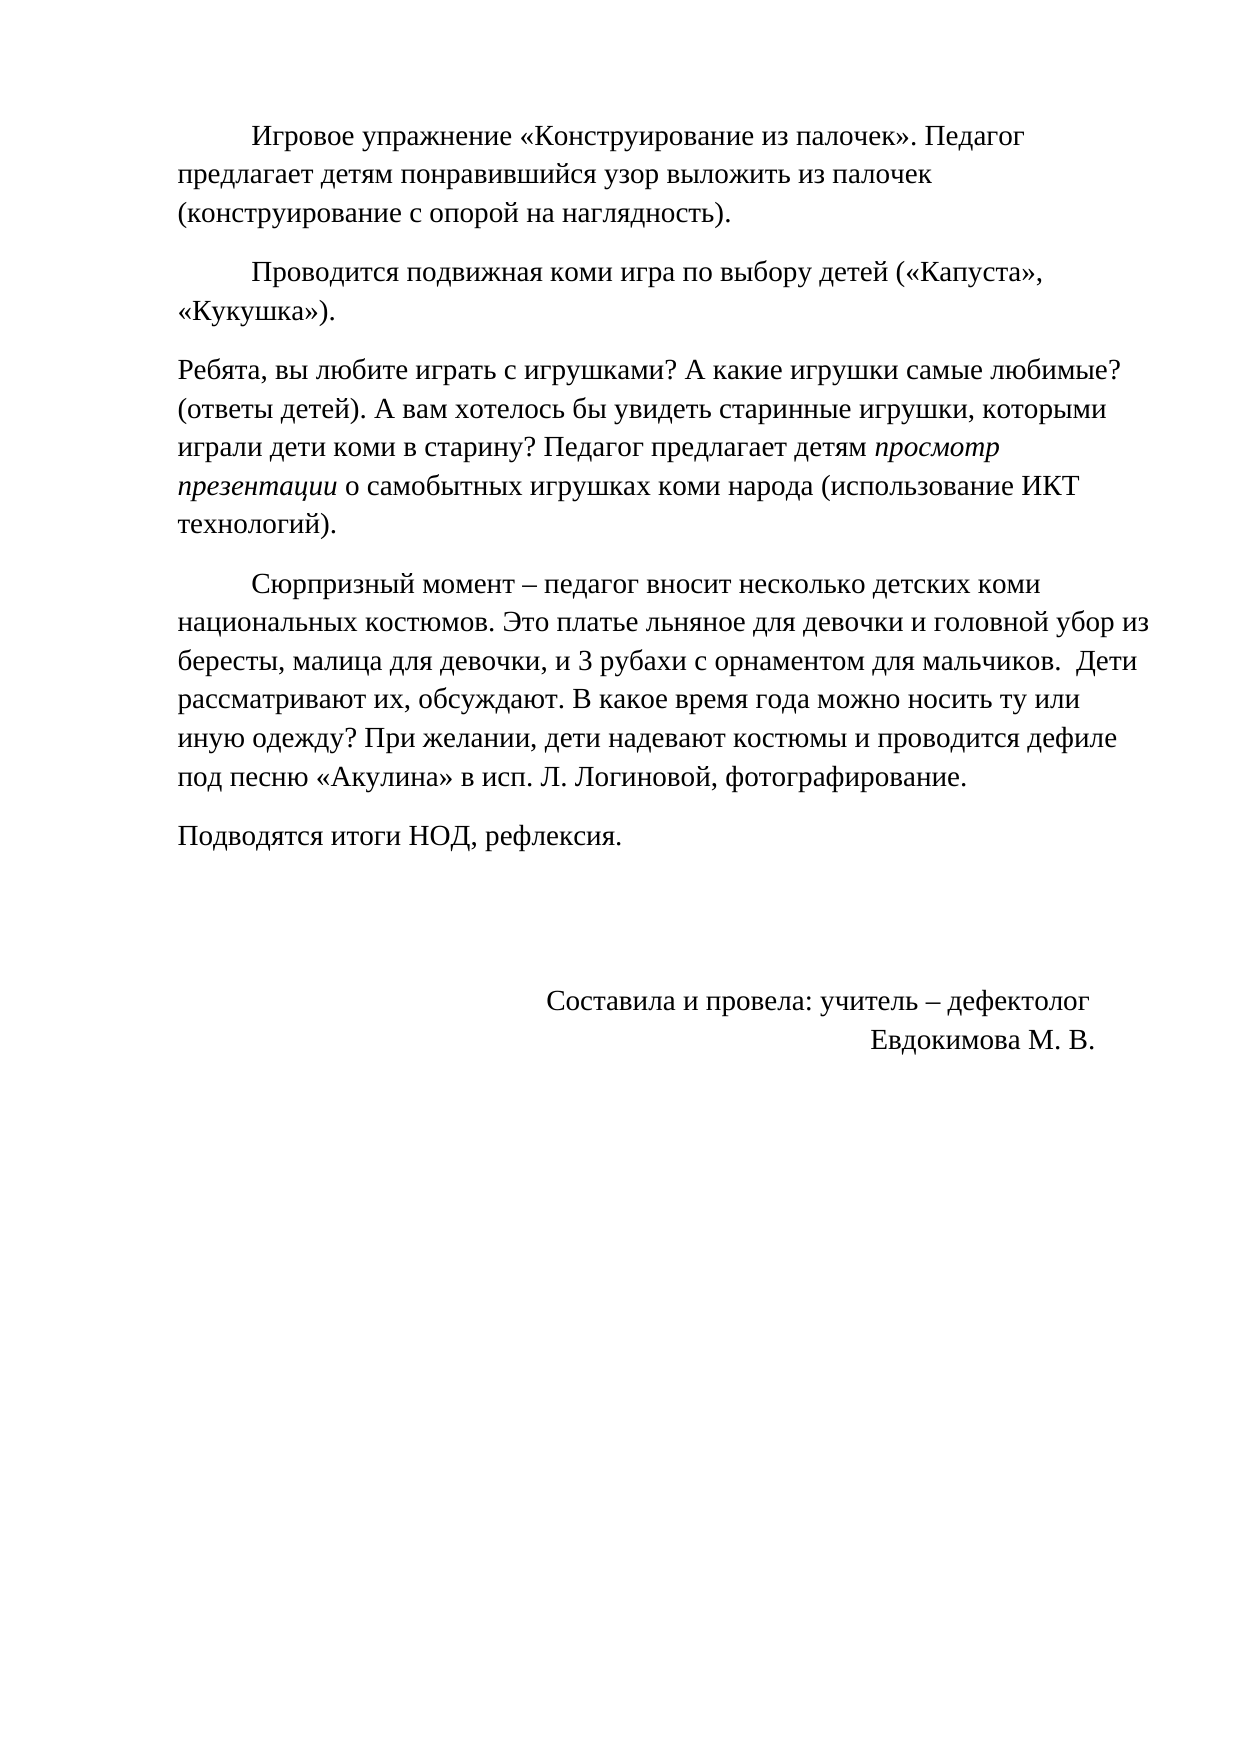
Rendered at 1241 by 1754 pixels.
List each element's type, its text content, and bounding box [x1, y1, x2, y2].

text Игровое упражнение «Конструирование из палочек». Педагог предлагает детям понравившийся узор выложить из палочек (конструирование с опорой на наглядность). [177, 118, 1152, 229]
text Сюрпризный момент – педагог вносит несколько детских коми национальных костюмов. Это платье льняное для девочки и головной убор из бересты, малица для девочки, и 3 рубахи с орнаментом для мальчиков. Дети рассматривают их, обсуждают. В какое время года можно носить ту или иную одежду? При желании, дети надевают костюмы и проводится дефиле под песню «Акулина» в исп. Л. Логиновой, фотографирование. [177, 566, 1152, 792]
text Ребята, вы любите играть с игрушками? А какие игрушки самые любимые? (ответы детей). А вам хотелось бы увидеть старинные игрушки, которыми играли дети коми в старину? Педагог предлагает детям просмотр презентации о самобытных игрушках коми народа (использование ИКТ технологий). [177, 352, 1152, 540]
text Составила и провела: учитель – дефектолог Евдокимова М. В. [177, 983, 1152, 1056]
text Подводятся итоги НОД, рефлексия. [177, 818, 1152, 852]
text Проводится подвижная коми игра по выбору детей («Капуста», «Кукушка»). [177, 254, 1152, 327]
